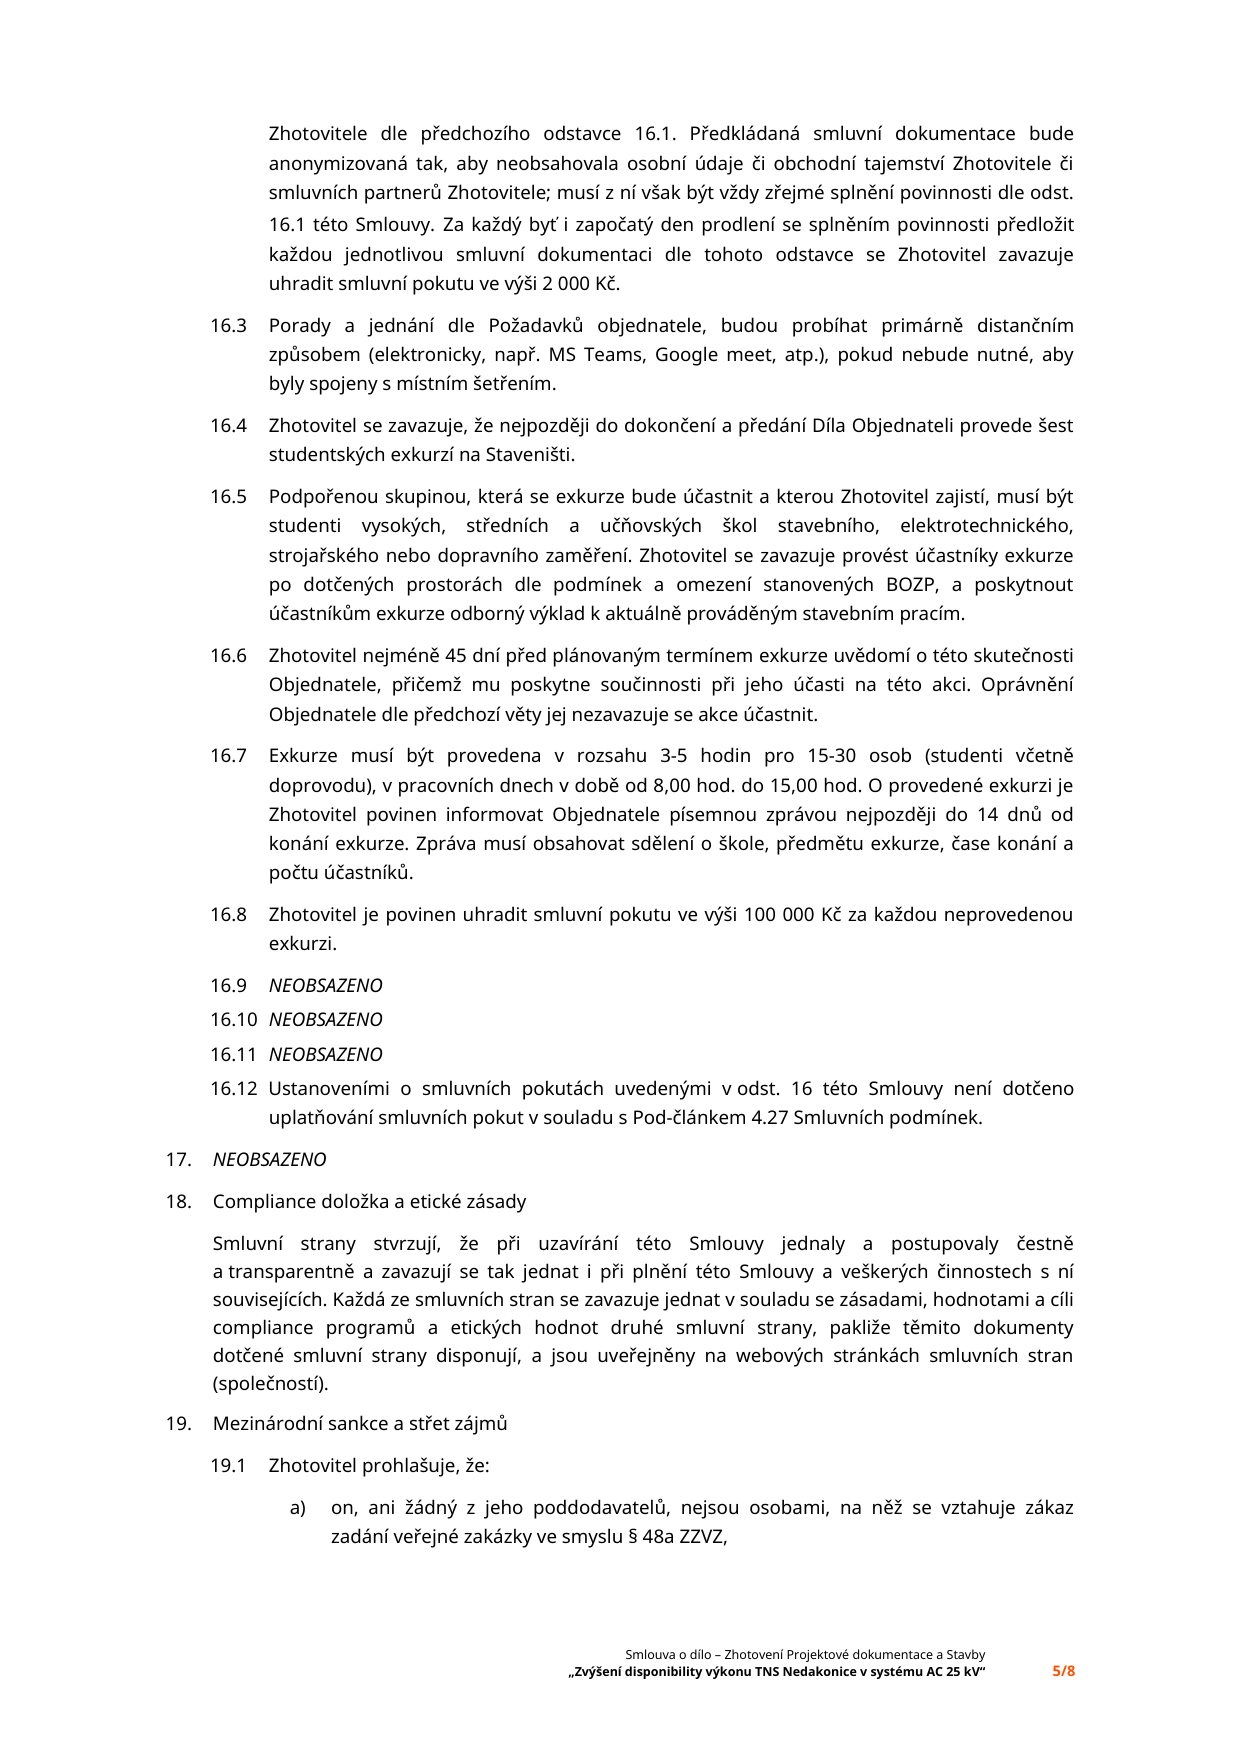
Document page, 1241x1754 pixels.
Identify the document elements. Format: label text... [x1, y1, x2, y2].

text on, ani žádný z jeho poddodavatelů, nejsou osobami, na něž se vztahuje zákaz zadání veřejné zakázky ve smyslu § 48a ZZVZ, [289, 1494, 1075, 1549]
list NEOBSAZENO [210, 1041, 1075, 1067]
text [210, 121, 1075, 296]
list NEOBSAZENO [210, 1007, 1075, 1032]
list 16.12 Ustanoveními o smluvních pokutách uvedenými v odst. 16 této Smlouvy není dotčeno uplatňování smluvních pokut v souladu s Pod-článkem 4.27 Smluvních podmínek. [210, 1075, 1075, 1130]
text NEOBSAZENO [165, 1146, 1075, 1172]
text Porady a jednání dle Požadavků objednatele, budou probíhat primárně distančním způsobem (elektronicky, např. MS Teams, Google meet, atp.), pokud nebude nutné, aby byly spojeny s místním šetřením. [210, 312, 1075, 396]
text Podpořenou skupinou, která se exkurze bude účastnit a kterou Zhotovitel zajistí, musí být studenti vysokých, středních a učňovských škol stavebního, elektrotechnického, strojařského nebo dopravního zaměření. Zhotovitel se zavazuje provést účastníky exkurze po dotčených prostorách dle podmínek a omezení stanovených BOZP, a poskytnout účastníkům exkurze odborný výklad k aktuálně prováděným stavebním pracím. [210, 483, 1075, 626]
text Exkurze musí být provedena v rozsahu 3-5 hodin pro 15-30 osob (studenti včetně doprovodu), v pracovních dnech v době od 8,00 hod. do 15,00 hod. O provedené exkurzi je Zhotovitel povinen informovat Objednatele písemnou zprávou nejpozději do 14 dnů od konání exkurze. Zpráva musí obsahovat sdělení o škole, předmětu exkurze, čase konání a počtu účastníků. [210, 743, 1075, 885]
list NEOBSAZENO [210, 972, 1075, 998]
text Zhotovitel je povinen uhradit smluvní pokutu ve výši 100 000 Kč za každou neprovedenou exkurzi. [210, 901, 1075, 956]
text Zhotovitel nejméně 45 dní před plánovaným termínem exkurze uvědomí o této skutečnosti Objednatele, přičemž mu poskytne součinnosti při jeho účasti na této akci. Oprávnění Objednatele dle předchozí věty jej nezavazuje se akce účastnit. [210, 642, 1075, 726]
text Zhotovitel prohlašuje, že: [210, 1452, 1075, 1478]
text Mezinárodní sankce a střet zájmů [165, 1411, 1075, 1436]
text Zhotovitel se zavazuje, že nejpozději do dokončení a předání Díla Objednateli provede šest studentských exkurzí na Staveništi. [210, 412, 1075, 467]
text Smluvní strany stvrzují, že při uzavírání této Smlouvy jednaly a postupovaly čestně a transparentně a zavazují se tak jednat i při plnění této Smlouvy a veškerých činnostech s ní souvisejících. Každá ze smluvních stran se zavazuje jednat v souladu se zásadami, hodnotami a cíli compliance programů a etických hodnot druhé smluvní strany, pakliže těmito dokumenty dotčené smluvní strany disponují, a jsou uveřejněny na webových stránkách smluvních stran (společností). [213, 1230, 1075, 1396]
text Compliance doložka a etické zásady [165, 1188, 1075, 1214]
